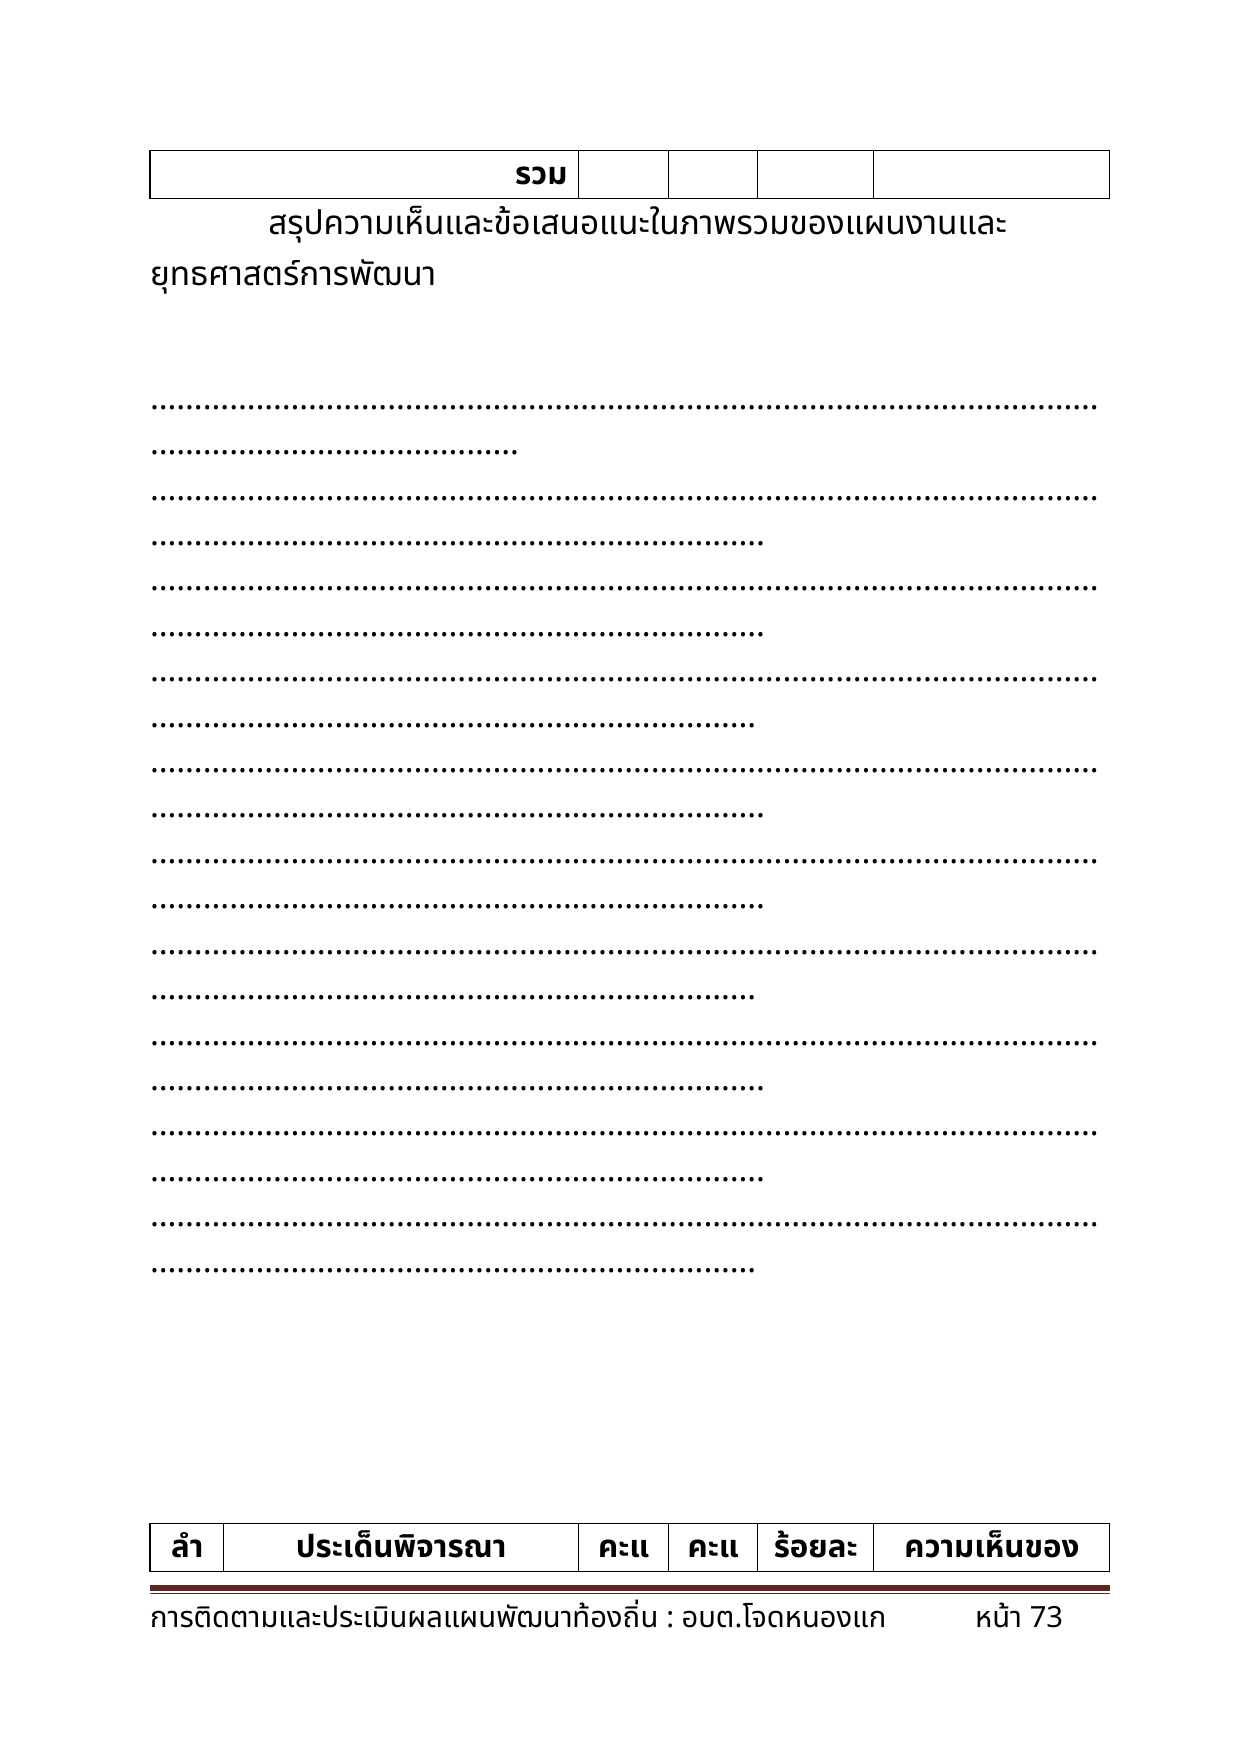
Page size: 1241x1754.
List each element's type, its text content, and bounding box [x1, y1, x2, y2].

table_header ลำดับ [151, 1524, 223, 1571]
text …………………………………………………………………………………………………………………………………………………………… [150, 1191, 1110, 1282]
table_cell [579, 151, 668, 198]
table_header ประเด็นพิจารณา [224, 1524, 578, 1571]
table_cell [669, 151, 757, 198]
text …………………………………………………………………………………………………………………………………… [150, 300, 1110, 464]
text ……………………………………………………………………………………………………………………………………………………………. [150, 555, 1110, 646]
table_cell [874, 151, 1109, 198]
text ……………………………………………………………………………………………………………………………………………………………. [150, 737, 1110, 828]
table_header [874, 1524, 1109, 1571]
text ……………………………………………………………………………………………………………………………………………………………. [150, 828, 1110, 918]
text ……………………………………………………………………………………………………………………………………………………………. [150, 1100, 1110, 1191]
text สรุปความเห็นและข้อเสนอแนะในภาพรวมของแผนงานและยุทธศาสตร์การพัฒนา [150, 199, 1110, 300]
text ……………………………………………………………………………………………………………………………………………………………. [150, 1009, 1110, 1100]
table_header คะแนน เต็ม [579, 1524, 668, 1571]
text …………………………………………………………………………………………………………………………………………………………… [150, 918, 1110, 1009]
table_header คะแนน ที่ได้ [669, 1524, 757, 1571]
table_cell [758, 151, 873, 198]
text …………………………………………………………………………………………………………………………………………………………… [150, 646, 1110, 737]
text ……………………………………………………………………………………………………………………………………………………………. [150, 464, 1110, 555]
table_cell รวม [151, 151, 578, 198]
table_header ร้อยละของคะแนนเต็ม [758, 1524, 873, 1571]
